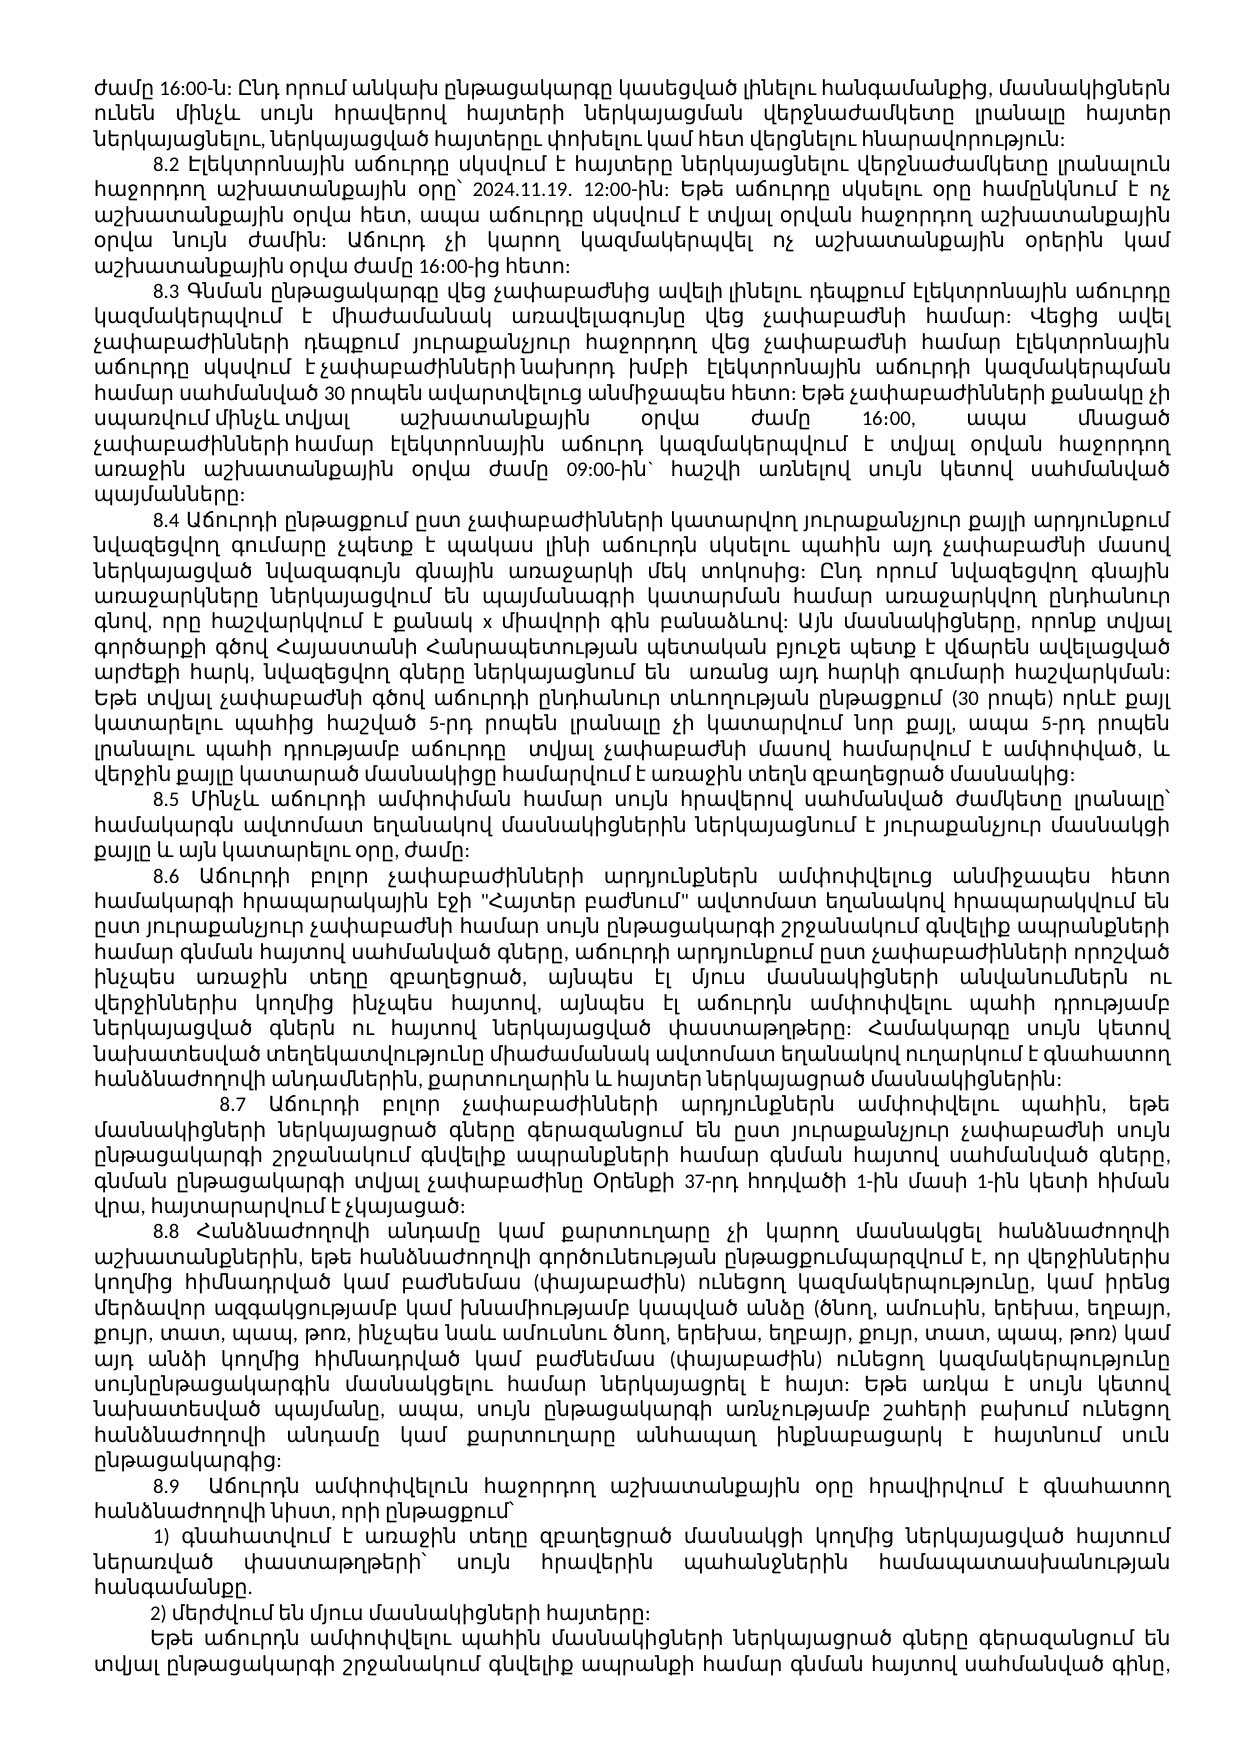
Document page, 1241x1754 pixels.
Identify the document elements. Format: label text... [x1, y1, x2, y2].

text 8.7 Աճուրդի բոլոր չափաբաժինների արդյունքներն ամփոփվելու պահին, եթե մասնակիցների ներկայացրած գները գերազանցում են ըստ յուրաքանչյուր չափաբաժնի սույն ընթացակարգի շրջանակում գնվելիք ապրանքների համար գնման հայտով սահմանված գները, գնման ընթացակարգի տվյալ չափաբաժինը Օրենքի 37-րդ հոդվածի 1-ին մասի 1-ին կետի հիման վրա, հայտարարվում է չկայացած: [94, 1092, 1171, 1219]
text 8.8 Հանձնաժողովի անդամը կամ քարտուղարը չի կարող մասնակցել հանձնաժողովի աշխատանքներին, եթե հանձնաժողովի գործունեության ընթացքումպարզվում է, որ վերջիններիս կողմից հիմնադրված կամ բաժնեմաս (փայաբաժին) ունեցող կազմակերպությունը, կամ իրենց մերձավոր ազգակցությամբ կամ խնամիությամբ կապված անձը (ծնող, ամուսին, երեխա, եղբայր, քույր, տատ, պապ, թոռ, ինչպես նաև ամուսնու ծնող, երեխա, եղբայր, քույր, տատ, պապ, թոռ) կամ այդ անձի կողմից հիմնադրված կամ բաժնեմաս (փայաբաժին) ունեցող կազմակերպությունը սույնընթացակարգին մասնակցելու համար ներկայացրել է հայտ: Եթե առկա է սույն կետով նախատեսված պայմանը, ապա, սույն ընթացակարգի առնչությամբ շահերի բախում ունեցող հանձնաժողովի անդամը կամ քարտուղարը անհապաղ ինքնաբացարկ է հայտնում սուն ընթացակարգից: [94, 1219, 1171, 1473]
text 8.4 Աճուրդի ընթացքում ըստ չափաբաժինների կատարվող յուրաքանչյուր քայլի արդյունքում նվազեցվող գումարը չպետք է պակաս լինի աճուրդն սկսելու պահին այդ չափաբաժնի մասով ներկայացված նվազագույն գնային առաջարկի մեկ տոկոսից: Ընդ որում նվազեցվող գնային առաջարկները ներկայացվում են պայմանագրի կատարման համար առաջարկվող ընդհանուր գնով, որը հաշվարկվում է քանակ x միավորի գին բանաձևով: Այն մասնակիցները, որոնք տվյալ գործարքի գծով Հայաստանի Հանրապետության պետական բյուջե պետք է վճարեն ավելացված արժեքի հարկ, նվազեցվող գները ներկայացնում են առանց այդ հարկի գումարի հաշվարկման: Եթե տվյալ չափաբաժնի գծով աճուրդի ընդհանուր տևողության ընթացքում (30 րոպե) որևէ քայլ կատարելու պահից հաշված 5-րդ րոպեն լրանալը չի կատարվում նոր քայլ, ապա 5-րդ րոպեն լրանալու պահի դրությամբ աճուրդը տվյալ չափաբաժնի մասով համարվում է ամփոփված, և վերջին քայլը կատարած մասնակիցը համարվում է առաջին տեղն զբաղեցրած մասնակից: [94, 507, 1171, 787]
text 8.6 Աճուրդի բոլոր չափաբաժինների արդյունքներն ամփոփվելուց անմիջապես հետո համակարգի հրապարակային էջի "Հայտեր բաժնում" ավտոմատ եղանակով հրապարակվում են ըստ յուրաքանչյուր չափաբաժնի համար սույն ընթացակարգի շրջանակում գնվելիք ապրանքների համար գնման հայտով սահմանված գները, աճուրդի արդյունքում ըստ չափաբաժինների որոշված ինչպես առաջին տեղը զբաղեցրած, այնպես էլ մյուս մասնակիցների անվանումներն ու վերջիններիս կողմից ինչպես հայտով, այնպես էլ աճուրդն ամփոփվելու պահի դրությամբ ներկայացված գներն ու հայտով ներկայացված փաստաթղթերը: Համակարգը սույն կետով նախատեսված տեղեկատվությունը միաժամանակ ավտոմատ եղանակով ուղարկում է գնահատող հանձնաժողովի անդամներին, քարտուղարին և հայտեր ներկայացրած մասնակիցներին: [94, 863, 1171, 1092]
text 8.5 Մինչև աճուրդի ամփոփման համար սույն հրավերով սահմանված ժամկետը լրանալը՝ համակարգն ավտոմատ եղանակով մասնակիցներին ներկայացնում է յուրաքանչյուր մասնակցի քայլը և այն կատարելու օրը, ժամը: [94, 787, 1171, 863]
text 8.3 Գնման ընթացակարգը վեց չափաբաժնից ավելի լինելու դեպքում էլեկտրոնային աճուրդը կազմակերպվում է միաժամանակ առավելագույնը վեց չափաբաժնի համար: Վեցից ավել չափաբաժինների դեպքում յուրաքանչյուր հաջորդող վեց չափաբաժնի համար էլեկտրոնային աճուրդը սկսվում է չափաբաժինների նախորդ խմբի էլեկտրոնային աճուրդի կազմակերպման համար սահմանված 30 րոպեն ավարտվելուց անմիջապես հետո: Եթե չափաբաժինների քանակը չի սպառվում մինչև տվյալ աշխատանքային օրվա ժամը 16։00, ապա մնացած չափաբաժինների համար էլեկտրոնային աճուրդ կազմակերպվում է տվյալ օրվան հաջորդող առաջին աշխատանքային օրվա ժամը 09:00-ին` հաշվի առնելով սույն կետով սահմանված պայմանները: [94, 278, 1171, 507]
text 8.2 Էլեկտրոնային աճուրդը սկսվում է հայտերը ներկայացնելու վերջնաժամկետը լրանալուն հաջորդող աշխատանքային օրը՝ 2024.11.19. 12:00 -ին: Եթե աճուրդը սկսելու օրը համընկնում է ոչ աշխատանքային օրվա հետ, ապա աճուրդը սկսվում է տվյալ օրվան հաջորդող աշխատանքային օրվա նույն ժամին: Աճուրդ չի կարող կազմակերպվել ոչ աշխատանքային օրերին կամ աշխատանքային օրվա ժամը 16։00-ից հետո: [94, 151, 1171, 278]
text 1) գնահատվում է առաջին տեղը զբաղեցրած մասնակցի կողմից ներկայացված հայտում ներառված փաստաթղթերի՝ սույն հրավերին պահանջներին համապատասխանության հանգամանքը. [94, 1524, 1171, 1600]
text 8.9 Աճուրդն ամփոփվելուն հաջորդող աշխատանքային օրը հրավիրվում է գնահատող հանձնաժողովի նիստ, որի ընթացքում՝ [94, 1473, 1171, 1524]
text 2) մերժվում են մյուս մասնակիցների հայտերը: [94, 1600, 1171, 1625]
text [94, 1625, 1171, 1676]
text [94, 75, 1171, 151]
